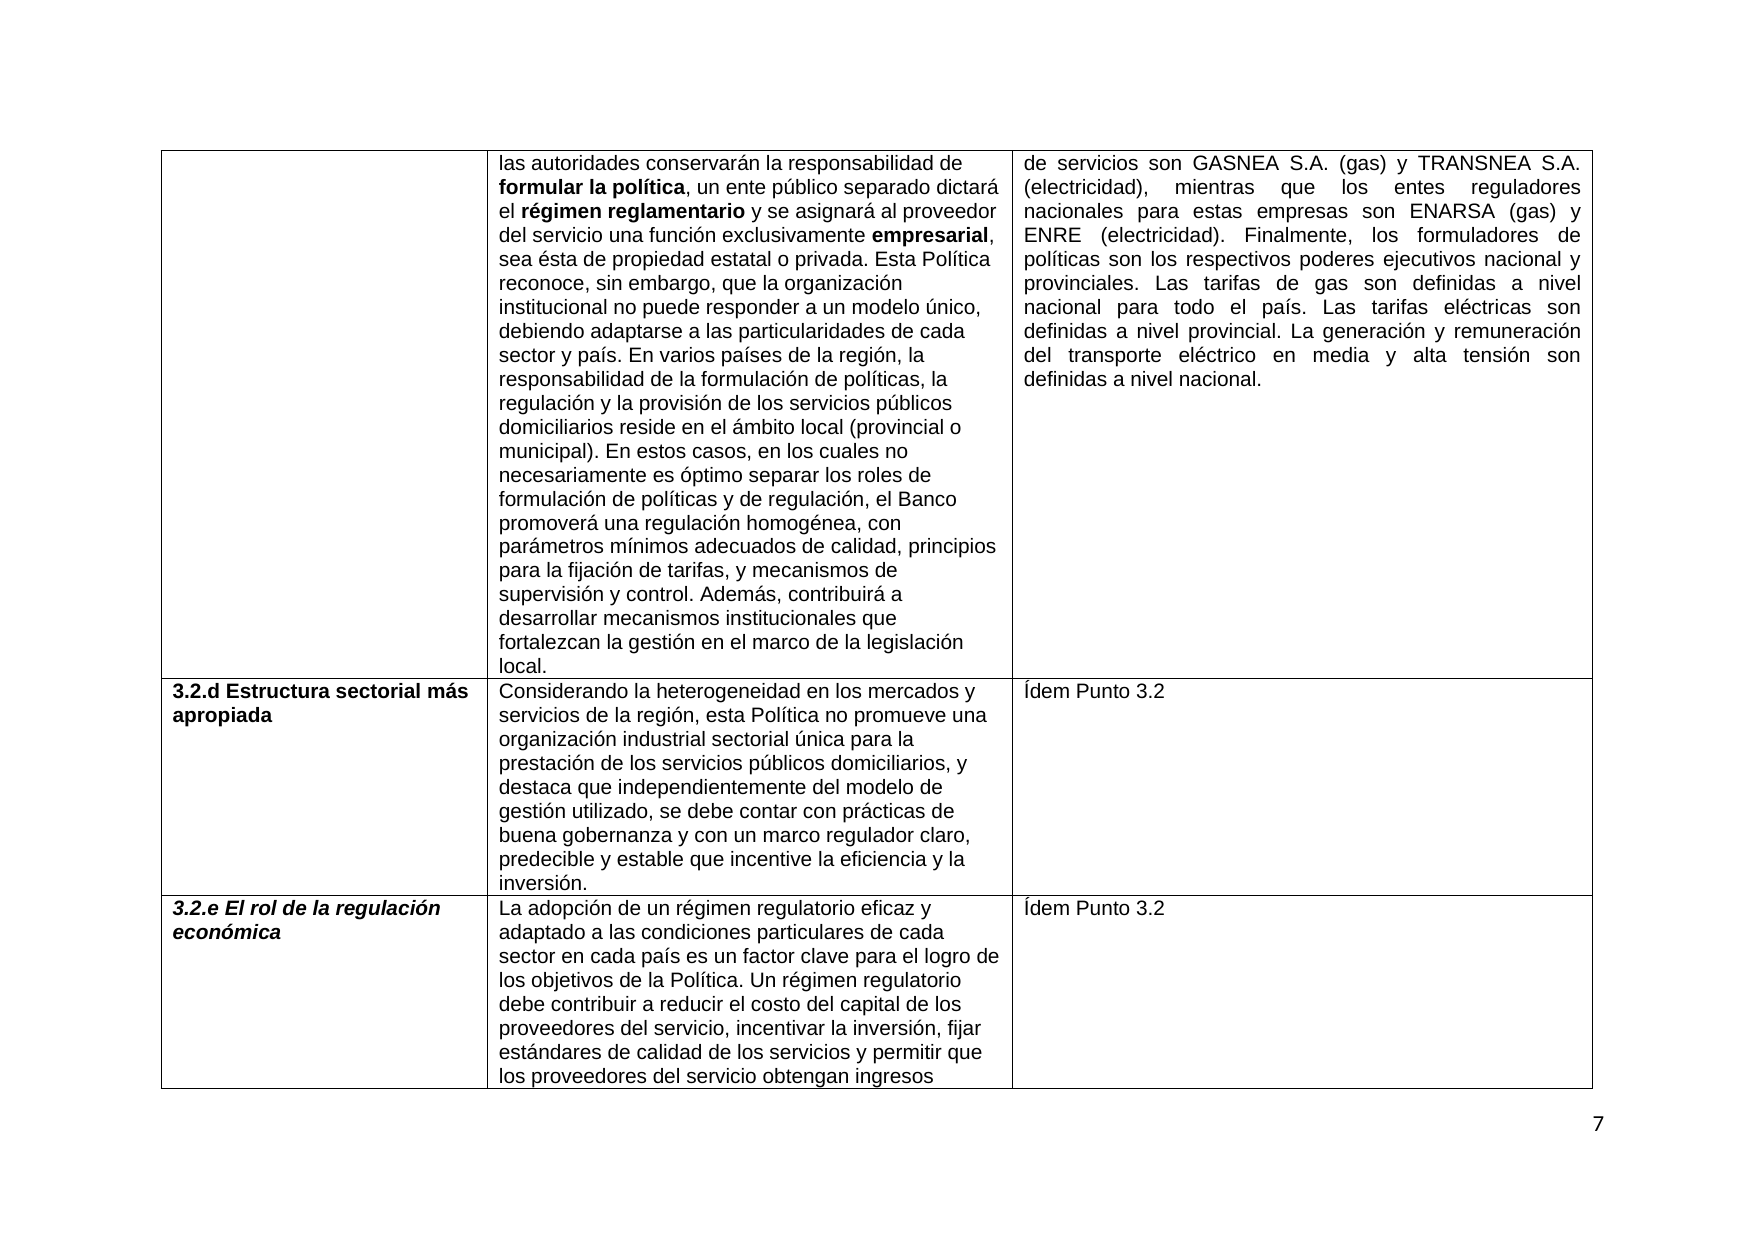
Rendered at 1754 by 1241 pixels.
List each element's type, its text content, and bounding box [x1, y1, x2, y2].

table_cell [162, 896, 487, 1087]
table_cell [162, 151, 487, 678]
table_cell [488, 151, 1012, 678]
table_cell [1013, 151, 1592, 678]
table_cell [488, 896, 1012, 1087]
table_cell Considerando la heterogeneidad en los mercados y servicios de la región, esta Política no promueve una organización industrial sectorial única para la prestación de los servicios públicos domiciliarios, y destaca que independientemente del modelo de gestión utilizado, se debe contar con prácticas de buena gobernanza y con un marco regulador claro, predecible y estable que incentive la eficiencia y la inversión. [488, 679, 1012, 895]
table_cell Ídem Punto 3.2 [1013, 896, 1592, 1087]
table_cell 3.2.d Estructura sectorial más apropiada [162, 679, 487, 895]
table_cell Ídem Punto 3.2 [1013, 679, 1592, 895]
